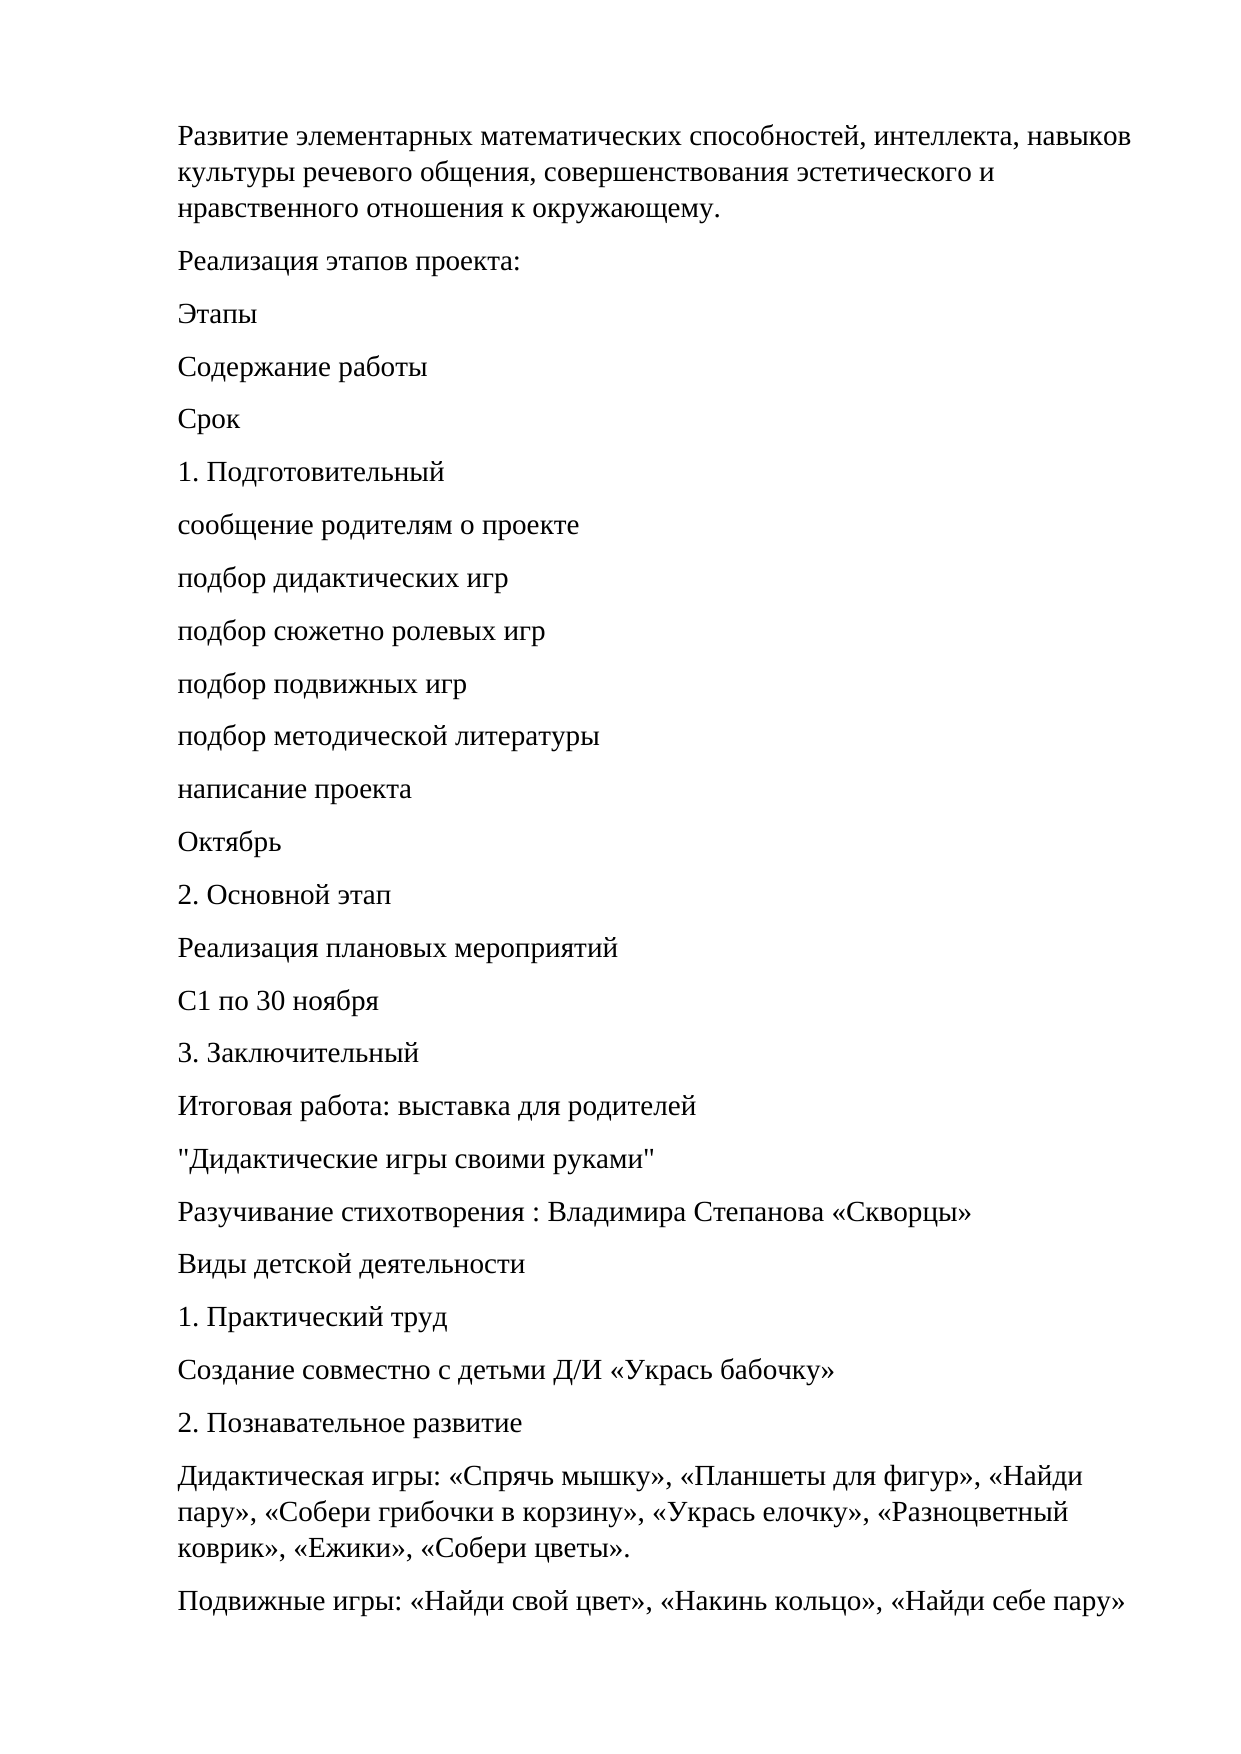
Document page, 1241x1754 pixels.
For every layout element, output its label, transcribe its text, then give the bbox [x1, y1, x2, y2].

text Итоговая работа: выставка для родителей [177, 1088, 1152, 1122]
text 1. Практический труд [177, 1299, 1152, 1333]
text Виды детской деятельности [177, 1247, 1152, 1280]
text написание проекта [177, 771, 1152, 805]
text "Дидактические игры своими руками" [177, 1141, 1152, 1174]
text Создание совместно с детьми Д/И «Укрась бабочку» [177, 1352, 1152, 1386]
text 1. Подготовительный [177, 454, 1152, 488]
text сообщение родителям о проекте [177, 507, 1152, 541]
text 2. Познавательное развитие [177, 1405, 1152, 1439]
text Дидактическая игры: «Спрячь мышку», «Планшеты для фигур», «Найди пару», «Собери грибочки в корзину», «Укрась елочку», «Разноцветный коврик», «Ежики», «Собери цветы». [177, 1458, 1152, 1564]
text Разучивание стихотворения : Владимира Степанова «Скворцы» [177, 1194, 1152, 1227]
text подбор методической литературы [177, 718, 1152, 752]
text Срок [177, 402, 1152, 435]
text Реализация плановых мероприятий [177, 930, 1152, 963]
text Подвижные игры: «Найди свой цвет», «Накинь кольцо», «Найди себе пару» [177, 1583, 1152, 1617]
text подбор дидактических игр [177, 560, 1152, 594]
text 2. Основной этап [177, 877, 1152, 911]
text 3. Заключительный [177, 1035, 1152, 1069]
text С1 по 30 ноября [177, 983, 1152, 1016]
text подбор сюжетно ролевых игр [177, 613, 1152, 646]
text Этапы [177, 296, 1152, 329]
text Реализация этапов проекта: [177, 243, 1152, 277]
text Развитие элементарных математических способностей, интеллекта, навыков культуры речевого общения, совершенствования эстетического и нравственного отношения к окружающему. [177, 118, 1152, 224]
text Октябрь [177, 824, 1152, 858]
text подбор подвижных игр [177, 666, 1152, 699]
text Содержание работы [177, 349, 1152, 382]
